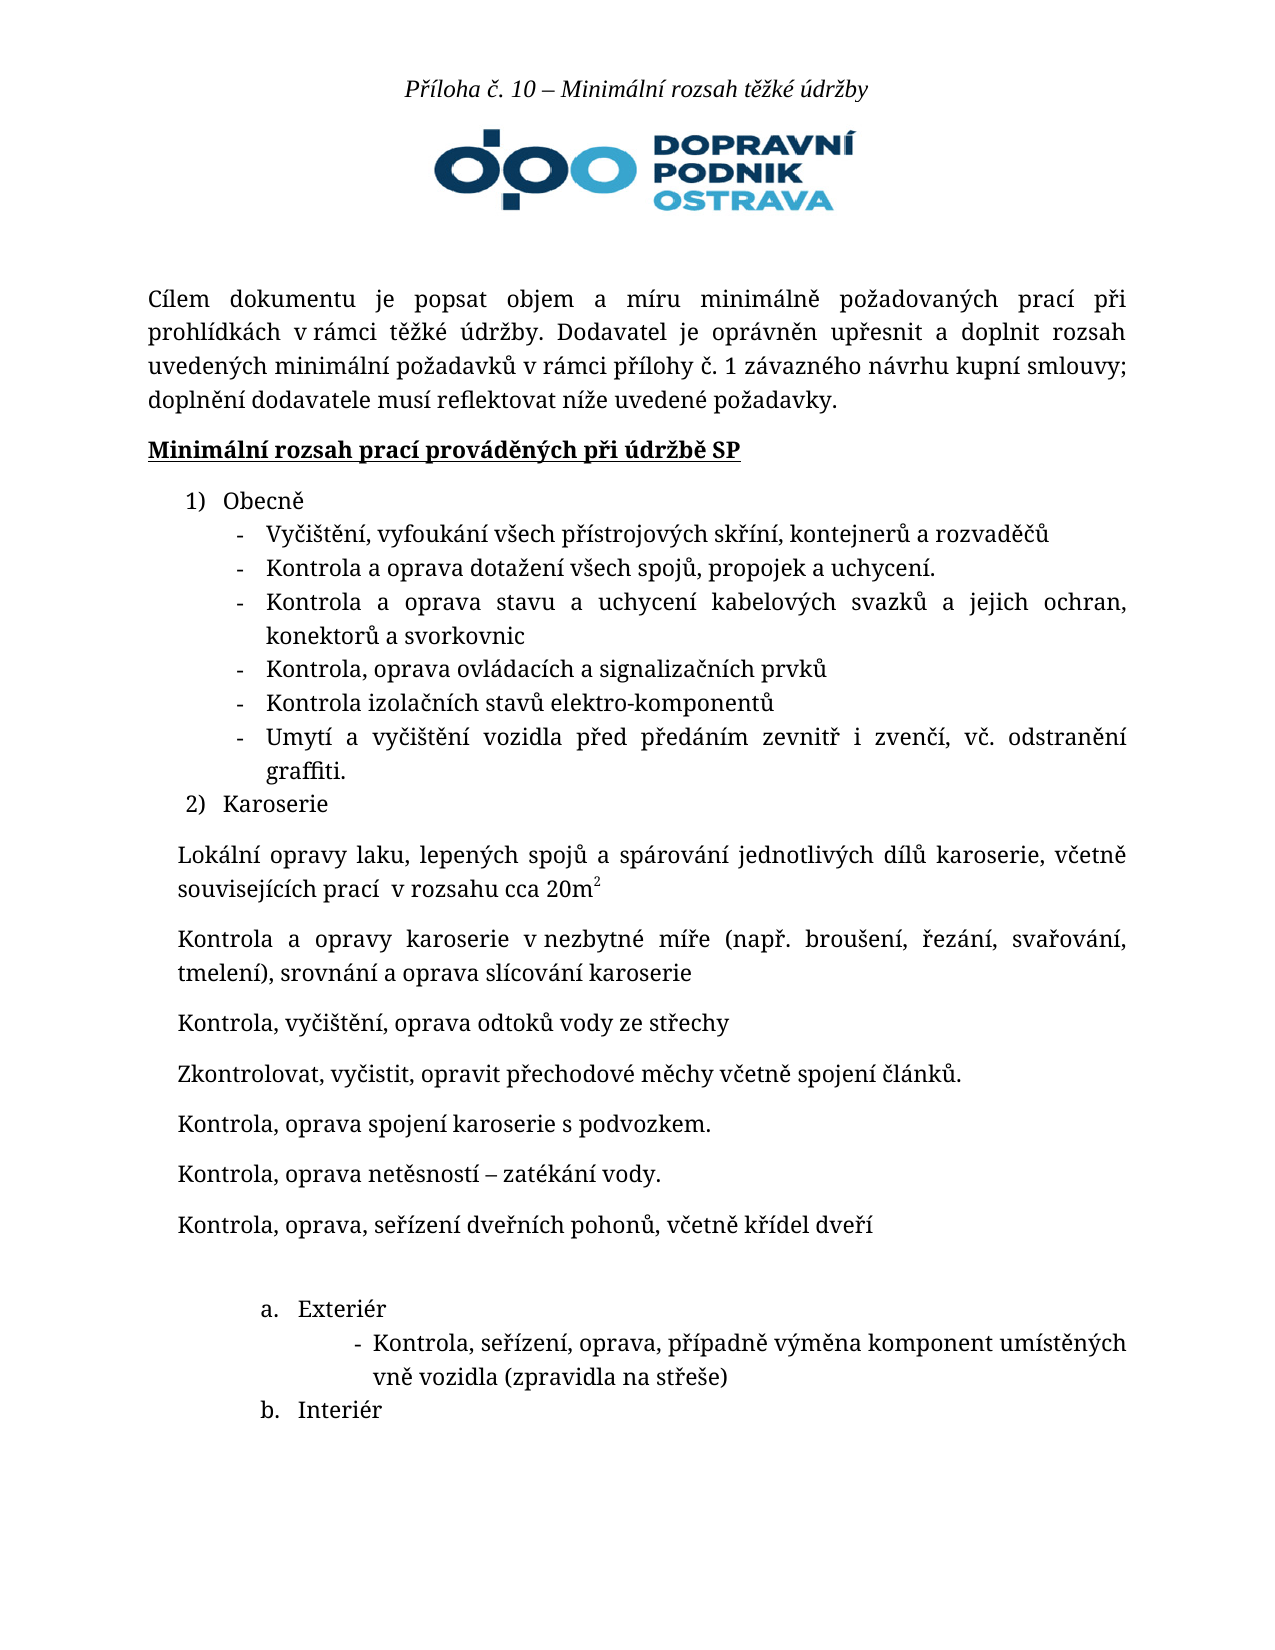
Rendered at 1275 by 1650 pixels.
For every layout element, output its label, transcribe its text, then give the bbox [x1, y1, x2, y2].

text Minimální rozsah prací prováděných při údržbě SP [148, 434, 1127, 466]
picture [405, 102, 870, 255]
list Obecně [185, 485, 1127, 516]
list Vyčištění, vyfoukání všech přístrojových skříní, kontejnerů a rozvaděčů [236, 518, 1127, 550]
list Karoserie [185, 788, 1127, 820]
list Kontrola izolačních stavů elektro-komponentů [236, 687, 1127, 718]
text Kontrola a opravy karoserie v nezbytné míře (např. broušení, řezání, svařování, tmelení), srovnání a oprava slícování karoserie [177, 923, 1127, 988]
text Zkontrolovat, vyčistit, opravit přechodové měchy včetně spojení článků. [177, 1058, 1127, 1089]
text Lokální opravy laku, lepených spojů a spárování jednotlivých dílů karoserie, včetně souvisejících prací v rozsahu cca 20m2 [177, 839, 1127, 904]
list Interiér [260, 1394, 1127, 1426]
text Kontrola, oprava spojení karoserie s podvozkem. [177, 1108, 1127, 1139]
text Cílem dokumentu je popsat objem a míru minimálně požadovaných prací při prohlídkách v rámci těžké údržby. Dodavatel je oprávněn upřesnit a doplnit rozsah uvedených minimální požadavků v rámci přílohy č. 1 závazného návrhu kupní smlouvy; doplnění dodavatele musí reflektovat níže uvedené požadavky. [148, 283, 1127, 415]
text Kontrola, vyčištění, oprava odtoků vody ze střechy [177, 1007, 1127, 1038]
list Umytí a vyčištění vozidla před předáním zevnitř i zvenčí, vč. odstranění graffiti. [236, 721, 1127, 786]
text Kontrola, oprava netěsností – zatékání vody. [177, 1158, 1127, 1190]
list Exteriér [260, 1293, 1127, 1324]
text Kontrola, oprava, seřízení dveřních pohonů, včetně křídel dveří [177, 1209, 1127, 1240]
list Kontrola, oprava ovládacích a signalizačních prvků [236, 653, 1127, 685]
list Kontrola a oprava dotažení všech spojů, propojek a uchycení. [236, 552, 1127, 583]
list Kontrola, seřízení, oprava, případně výměna komponent umístěných vně vozidla (zpravidla na střeše) [354, 1327, 1127, 1392]
list Kontrola a oprava stavu a uchycení kabelových svazků a jejich ochran, konektorů a svorkovnic [236, 586, 1127, 651]
